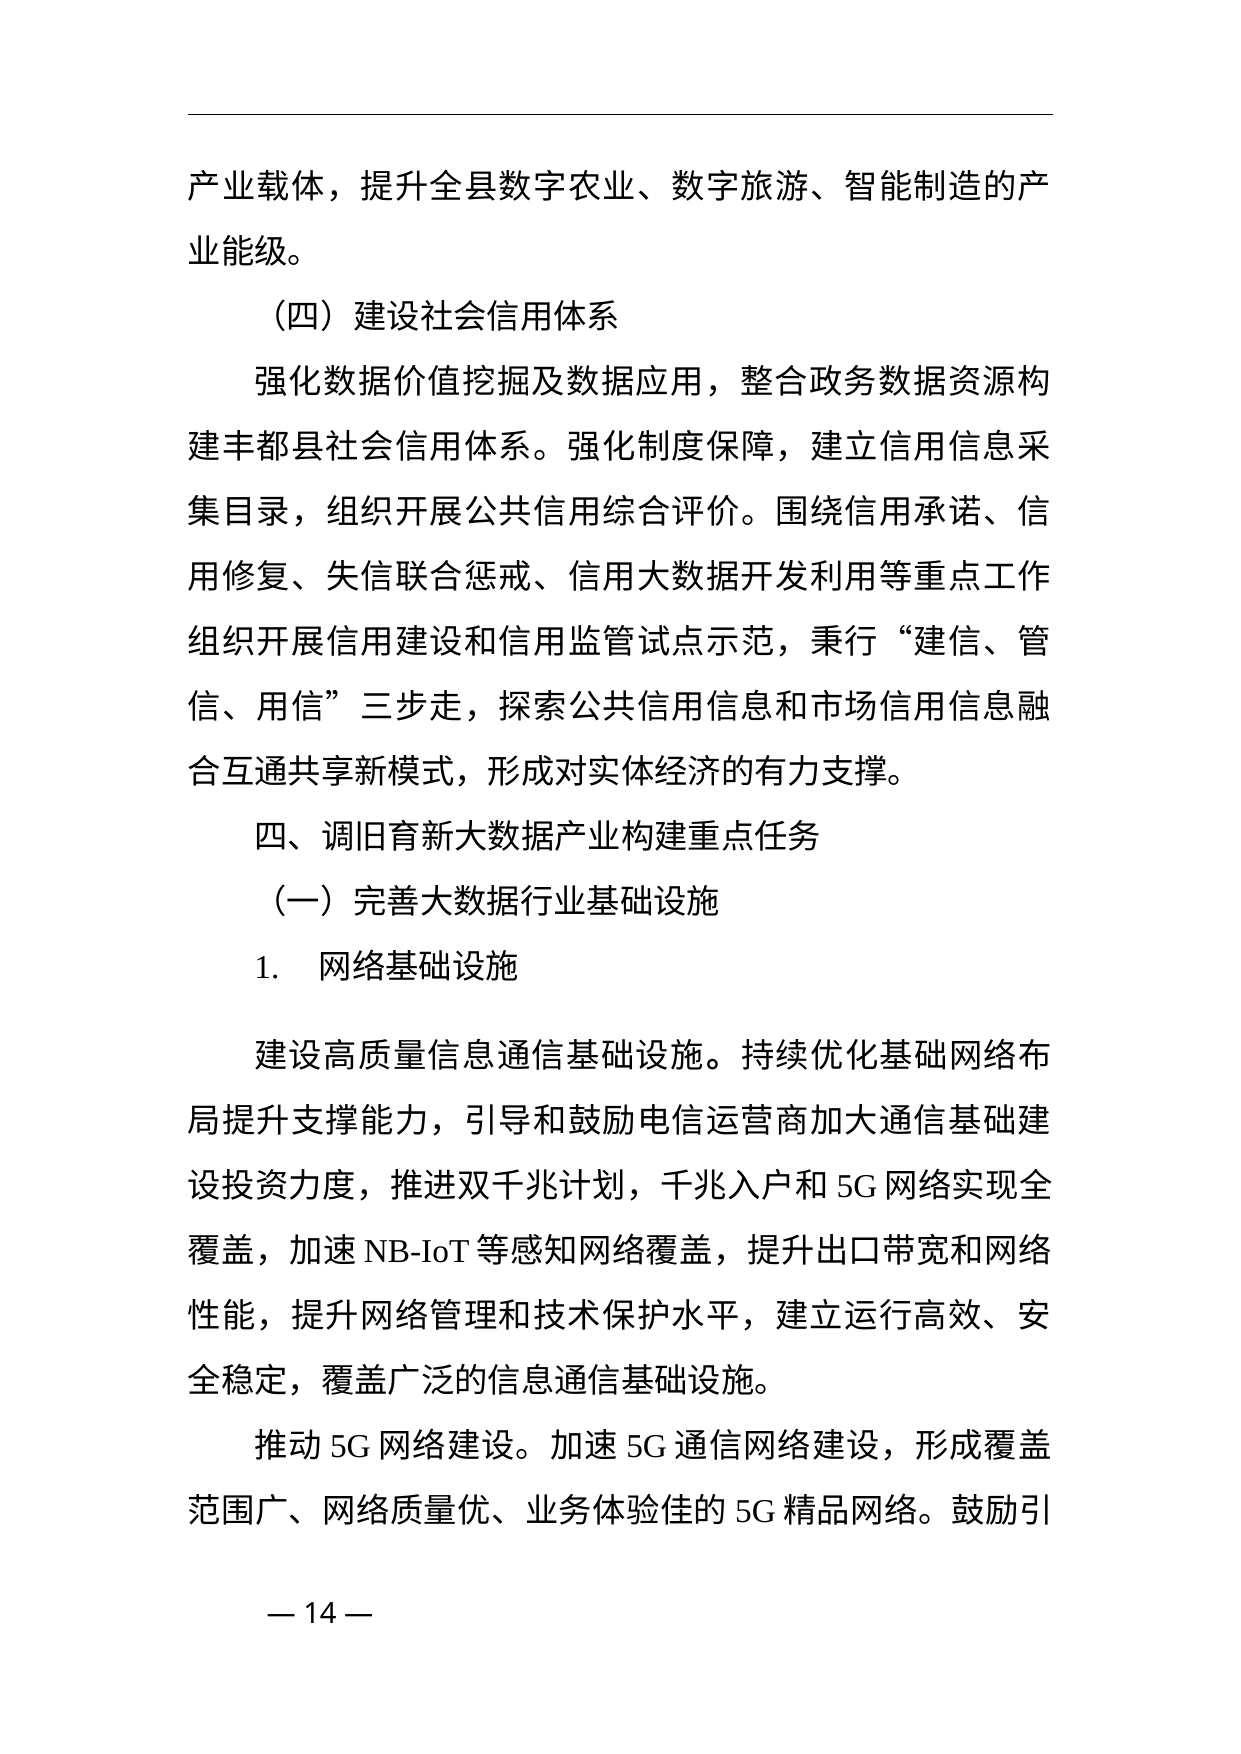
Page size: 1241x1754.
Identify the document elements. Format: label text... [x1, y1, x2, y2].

list 网络基础设施 [187, 932, 1053, 997]
text 强化数据价值挖掘及数据应用，整合政务数据资源构建丰都县社会信用体系。强化制度保障，建立信用信息采集目录，组织开展公共信用综合评价。围绕信用承诺、信用修复、失信联合惩戒、信用大数据开发利用等重点工作，组织开展信用建设和信用监管试点示范，秉行“建信、管信、用信”三步走，探索公共信用信息和市场信用信息融合互通共享新模式，形成对实体经济的有力支撑。 [187, 347, 1053, 802]
text 四、调旧育新大数据产业构建重点任务 [187, 802, 1053, 867]
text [187, 1411, 1053, 1541]
text 建设高质量信息通信基础设施。持续优化基础网络布局提升支撑能力，引导和鼓励电信运营商加大通信基础建设投资力度，推进双千兆计划，千兆入户和5G网络实现全覆盖，加速NB-IoT等感知网络覆盖，提升出口带宽和网络性能，提升网络管理和技术保护水平，建立运行高效、安全稳定，覆盖广泛的信息通信基础设施。 [187, 1021, 1053, 1411]
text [187, 152, 1053, 282]
list 建设社会信用体系 [253, 282, 1053, 347]
list 完善大数据行业基础设施 [253, 867, 1053, 932]
